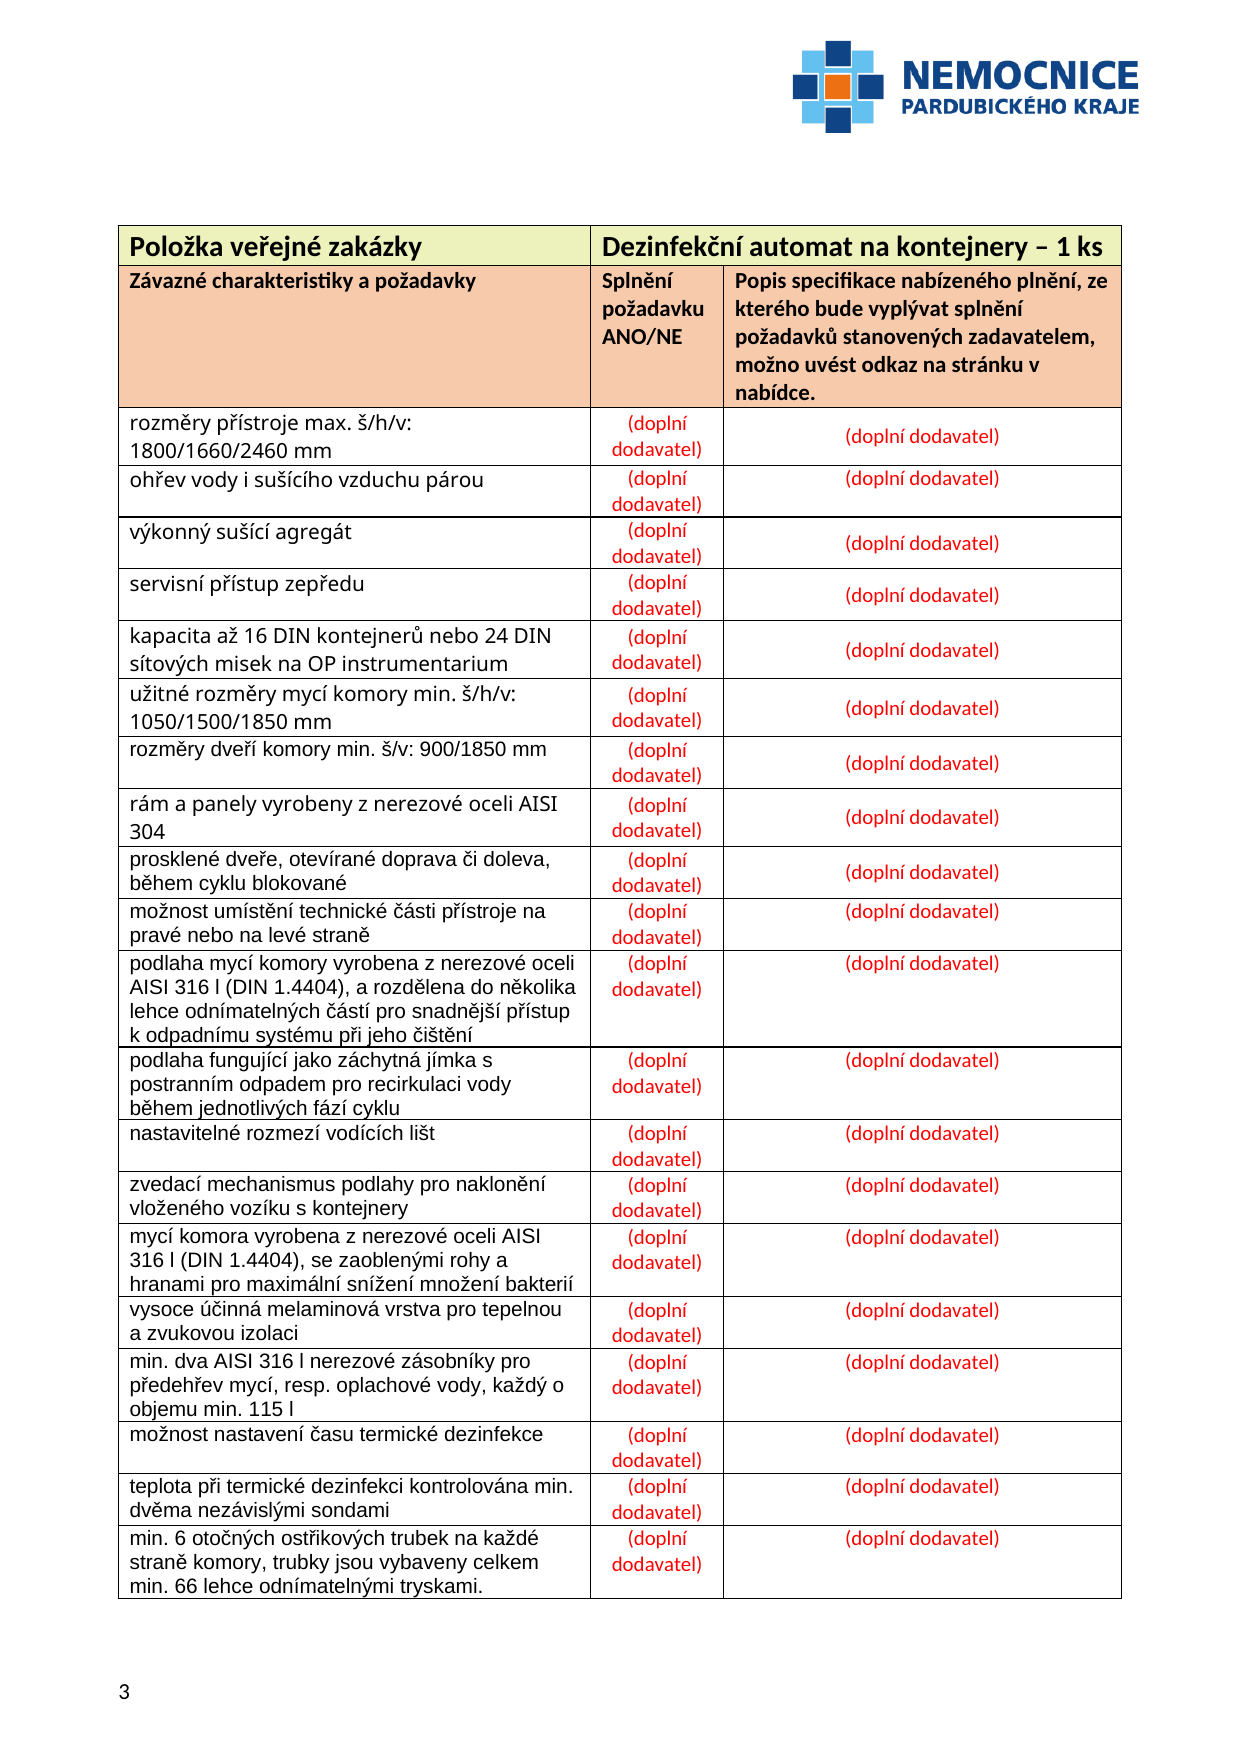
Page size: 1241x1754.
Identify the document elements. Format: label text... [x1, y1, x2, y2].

table_cell možnost nastavení času termické dezinfekce [119, 1422, 590, 1473]
table_cell teplota při termické dezinfekci kontrolována min. dvěma nezávislými sondami [119, 1474, 590, 1524]
table_cell (doplní dodavatel) [724, 679, 1121, 736]
table_cell prosklené dveře, otevírané doprava či doleva, během cyklu blokované [119, 847, 590, 898]
table_header Dezinfekční automat na kontejnery – 1 ks [591, 226, 1121, 265]
table_cell (doplní dodavatel) [724, 1422, 1121, 1473]
table_cell (doplní dodavatel) [724, 466, 1121, 516]
table_cell rozměry dveří komory min. š/v: 900/1850 mm [119, 737, 590, 788]
table_cell rám a panely vyrobeny z nerezové oceli AISI 304 [119, 789, 590, 846]
table_cell (doplní dodavatel) [724, 1349, 1121, 1421]
table_cell (doplní dodavatel) [724, 621, 1121, 678]
table_cell min. dva AISI 316 l nerezové zásobníky pro předehřev mycí, resp. oplachové vody, každý o objemu min. 115 l [119, 1349, 590, 1421]
table_cell (doplní dodavatel) [591, 679, 723, 736]
table_cell (doplní dodavatel) [724, 1224, 1121, 1296]
table_cell podlaha mycí komory vyrobena z nerezové oceli AISI 316 l (DIN 1.4404), a rozdělena do několika lehce odnímatelných částí pro snadnější přístup k odpadnímu systému při jeho čištění [119, 951, 590, 1046]
picture [791, 39, 1139, 134]
table_cell (doplní dodavatel) [591, 737, 723, 788]
table_cell (doplní dodavatel) [591, 408, 723, 464]
table_cell výkonný sušící agregát [119, 518, 590, 568]
table_cell (doplní dodavatel) [724, 789, 1121, 846]
table_cell ohřev vody i sušícího vzduchu párou [119, 466, 590, 516]
table_cell (doplní dodavatel) [724, 847, 1121, 898]
table_cell (doplní dodavatel) [591, 1224, 723, 1296]
table_cell vysoce účinná melaminová vrstva pro tepelnou a zvukovou izolaci [119, 1297, 590, 1348]
table_cell (doplní dodavatel) [724, 518, 1121, 568]
table_cell (doplní dodavatel) [591, 1422, 723, 1473]
table_cell mycí komora vyrobena z nerezové oceli AISI 316 l (DIN 1.4404), se zaoblenými rohy a hranami pro maximální snížení množení bakterií [119, 1224, 590, 1296]
table_cell zvedací mechanismus podlahy pro naklonění vloženého vozíku s kontejnery [119, 1172, 590, 1223]
table_cell (doplní dodavatel) [591, 899, 723, 949]
table_cell (doplní dodavatel) [591, 1172, 723, 1223]
table_cell možnost umístění technické části přístroje na pravé nebo na levé straně [119, 899, 590, 949]
table_cell (doplní dodavatel) [724, 951, 1121, 1046]
table_cell (doplní dodavatel) [724, 1120, 1121, 1171]
table_cell (doplní dodavatel) [591, 1349, 723, 1421]
table_cell (doplní dodavatel) [591, 518, 723, 568]
table_cell (doplní dodavatel) [724, 1474, 1121, 1524]
table_cell (doplní dodavatel) [591, 1474, 723, 1524]
table_cell užitné rozměry mycí komory min. š/h/v: 1050/1500/1850 mm [119, 679, 590, 736]
table_cell (doplní dodavatel) [591, 621, 723, 678]
table_cell (doplní dodavatel) [591, 1120, 723, 1171]
table_cell (doplní dodavatel) [724, 1526, 1121, 1597]
table_cell rozměry přístroje max. š/h/v: 1800/1660/2460 mm [119, 408, 590, 464]
table_cell (doplní dodavatel) [724, 737, 1121, 788]
table_cell (doplní dodavatel) [591, 1526, 723, 1597]
table_cell (doplní dodavatel) [724, 408, 1121, 464]
table_cell (doplní dodavatel) [724, 899, 1121, 949]
table_cell kapacita až 16 DIN kontejnerů nebo 24 DIN sítových misek na OP instrumentarium [119, 621, 590, 678]
table_cell Popis specifikace nabízeného plnění, ze kterého bude vyplývat splnění požadavků stanovených zadavatelem, možno uvést odkaz na stránku v nabídce. [724, 266, 1121, 407]
table_cell min. 6 otočných ostřikových trubek na každé straně komory, trubky jsou vybaveny celkem min. 66 lehce odnímatelnými tryskami. [119, 1526, 590, 1597]
table_cell (doplní dodavatel) [591, 569, 723, 620]
table_cell servisní přístup zepředu [119, 569, 590, 620]
table_cell (doplní dodavatel) [591, 1048, 723, 1119]
table_cell Závazné charakteristiky a požadavky [119, 266, 590, 407]
table_header Položka veřejné zakázky [119, 226, 590, 265]
table_cell (doplní dodavatel) [591, 466, 723, 516]
table_cell (doplní dodavatel) [591, 847, 723, 898]
table_cell (doplní dodavatel) [591, 951, 723, 1046]
table_cell Splnění požadavku ANO/NE [591, 266, 723, 407]
table_cell podlaha fungující jako záchytná jímka s postranním odpadem pro recirkulaci vody během jednotlivých fází cyklu [119, 1048, 590, 1119]
table_cell (doplní dodavatel) [591, 789, 723, 846]
table_cell nastavitelné rozmezí vodících lišt [119, 1120, 590, 1171]
table_cell (doplní dodavatel) [724, 1297, 1121, 1348]
table_cell (doplní dodavatel) [591, 1297, 723, 1348]
table_cell (doplní dodavatel) [724, 569, 1121, 620]
table_cell (doplní dodavatel) [724, 1048, 1121, 1119]
table_cell (doplní dodavatel) [724, 1172, 1121, 1223]
